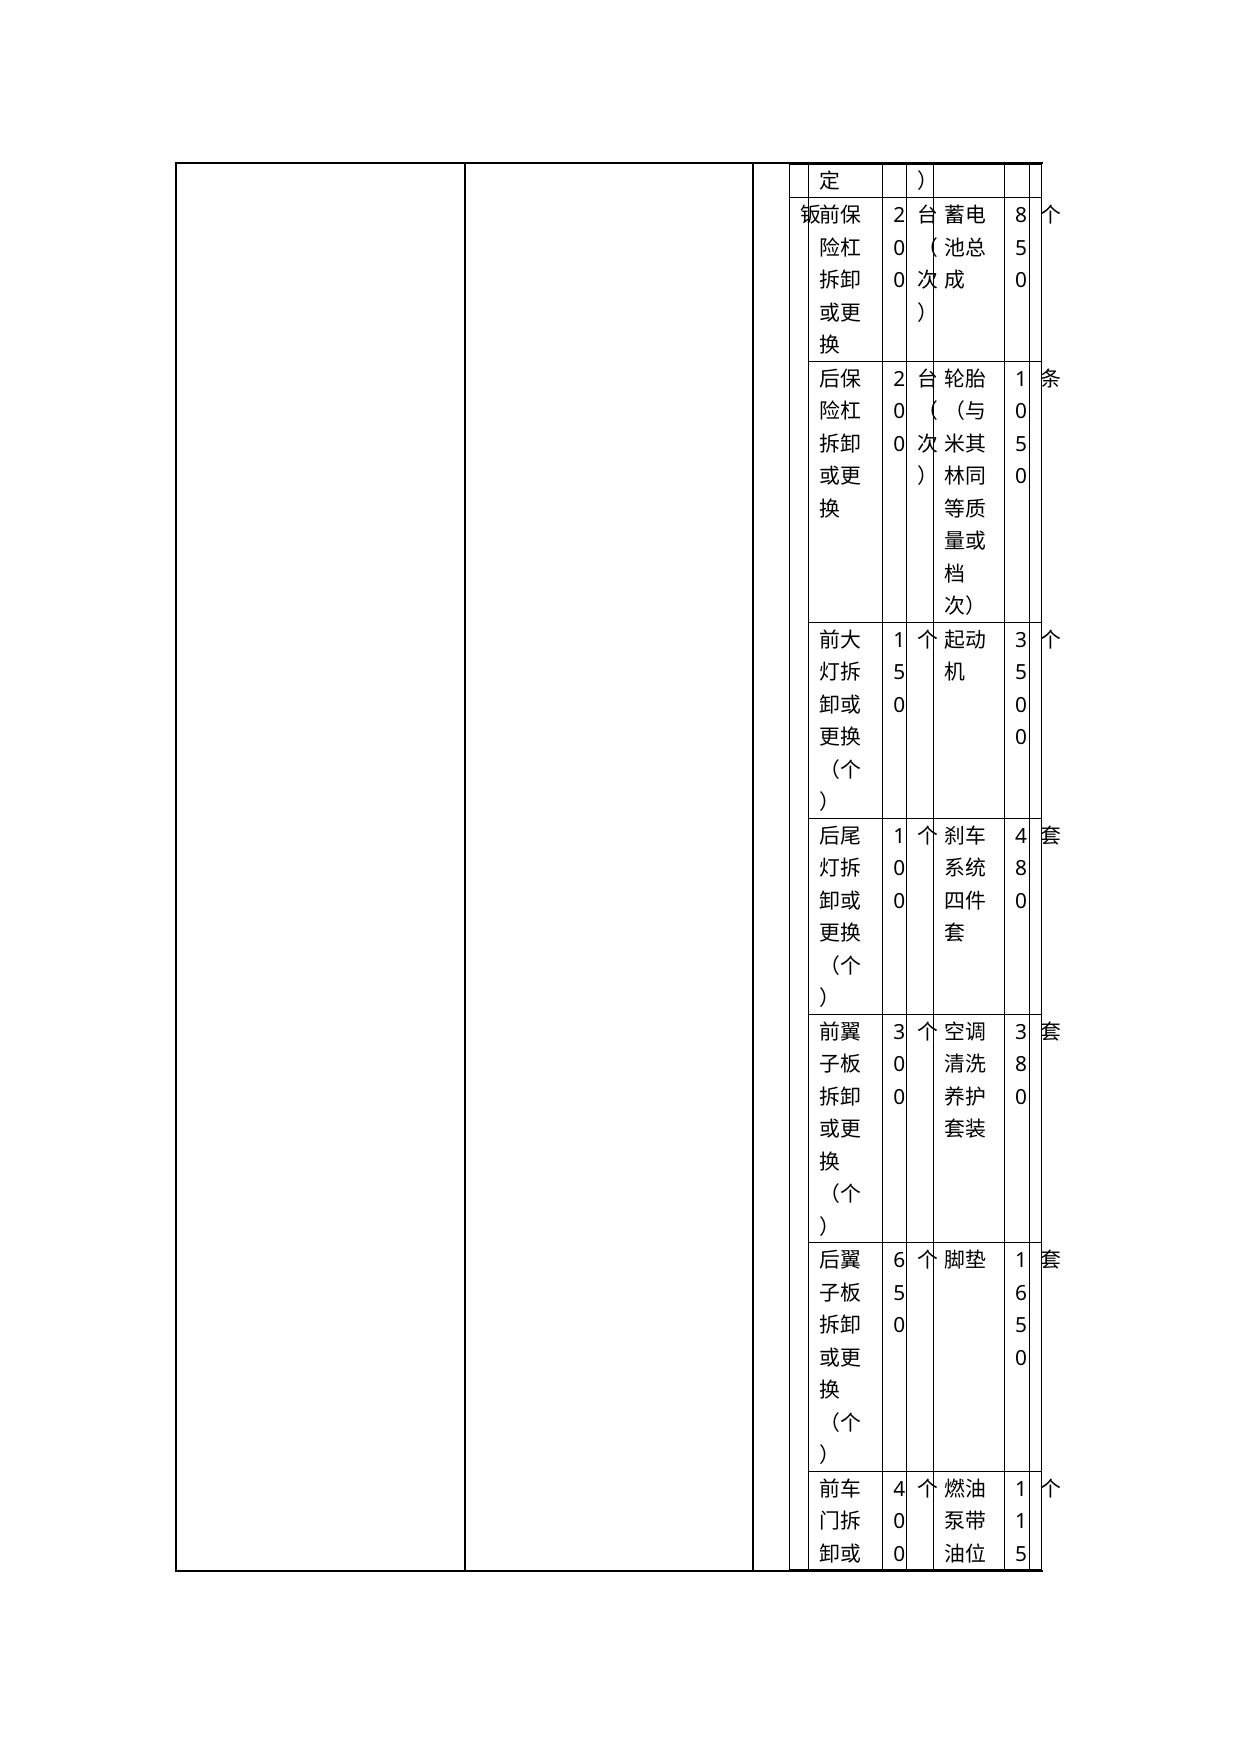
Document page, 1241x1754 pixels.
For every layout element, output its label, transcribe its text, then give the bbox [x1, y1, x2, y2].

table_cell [790, 198, 808, 1569]
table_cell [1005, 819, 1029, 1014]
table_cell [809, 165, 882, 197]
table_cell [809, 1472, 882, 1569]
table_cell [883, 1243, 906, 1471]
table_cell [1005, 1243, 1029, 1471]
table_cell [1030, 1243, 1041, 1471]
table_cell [809, 198, 882, 361]
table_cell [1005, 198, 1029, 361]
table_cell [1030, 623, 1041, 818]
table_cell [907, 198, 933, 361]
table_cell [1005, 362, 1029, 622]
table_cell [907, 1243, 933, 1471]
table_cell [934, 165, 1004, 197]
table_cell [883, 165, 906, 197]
table_cell 1 [466, 164, 752, 1570]
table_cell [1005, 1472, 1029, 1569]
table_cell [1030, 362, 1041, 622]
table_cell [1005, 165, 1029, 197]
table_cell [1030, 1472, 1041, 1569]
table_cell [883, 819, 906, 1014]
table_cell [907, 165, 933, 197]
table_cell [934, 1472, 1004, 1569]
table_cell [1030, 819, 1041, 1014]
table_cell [934, 198, 1004, 361]
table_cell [809, 1243, 882, 1471]
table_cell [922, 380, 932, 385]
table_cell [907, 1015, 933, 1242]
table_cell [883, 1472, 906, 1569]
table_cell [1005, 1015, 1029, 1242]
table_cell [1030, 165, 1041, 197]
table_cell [934, 1243, 1004, 1471]
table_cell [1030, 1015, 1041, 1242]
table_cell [754, 164, 789, 1570]
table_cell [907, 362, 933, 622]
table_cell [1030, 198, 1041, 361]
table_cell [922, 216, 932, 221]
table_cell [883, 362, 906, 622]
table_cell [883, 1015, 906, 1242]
table_cell ★ [177, 164, 464, 1570]
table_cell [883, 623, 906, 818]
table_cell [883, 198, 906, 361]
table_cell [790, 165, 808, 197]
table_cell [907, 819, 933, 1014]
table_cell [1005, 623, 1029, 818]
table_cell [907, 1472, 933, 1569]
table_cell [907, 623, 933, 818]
